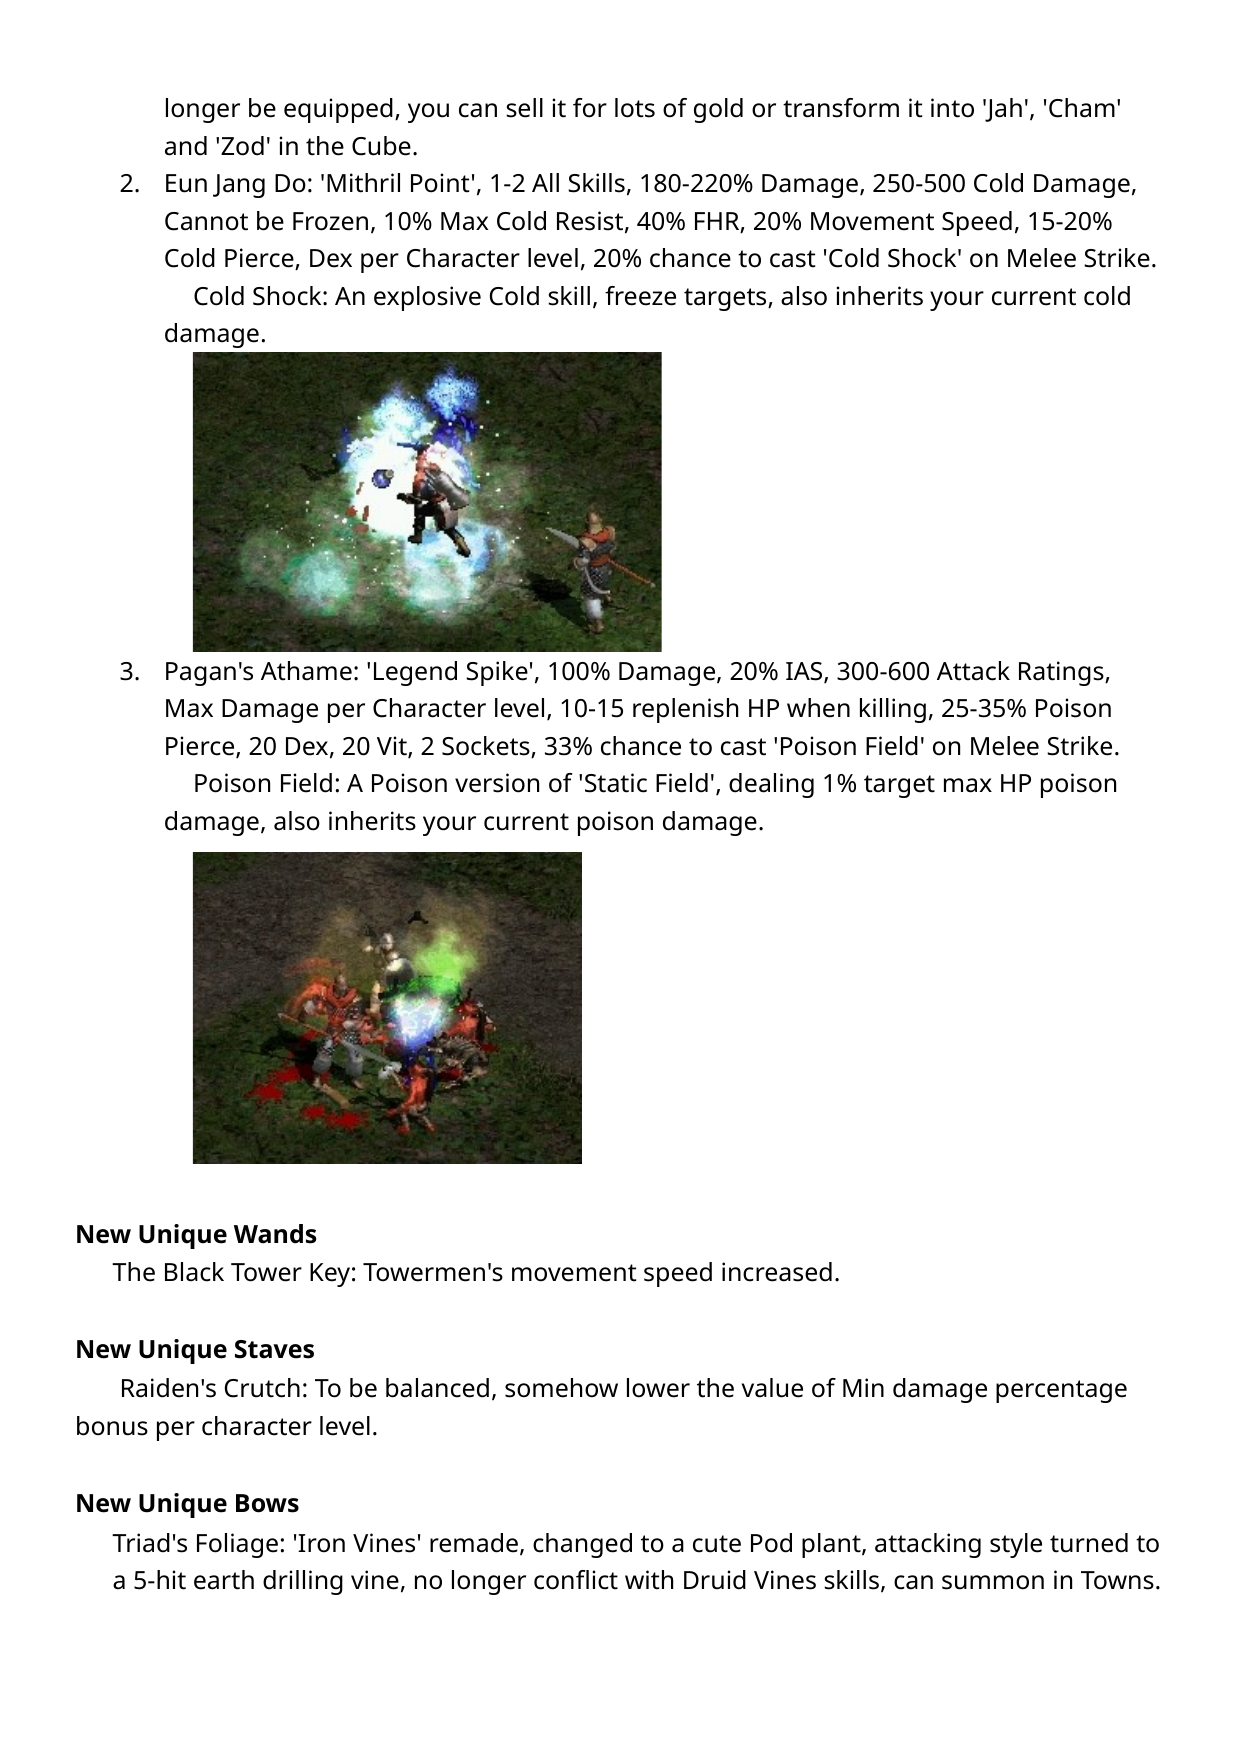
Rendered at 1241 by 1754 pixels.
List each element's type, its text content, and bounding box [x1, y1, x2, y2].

list Eun Jang Do: 'Mithril Point', 1-2 All Skills, 180-220% Damage, 250-500 Cold Damage, Cannot be Frozen, 10% Max Cold Resist, 40% FHR, 20% Movement Speed, 15-20% Cold Pierce, Dex per Character level, 20% chance to cast 'Cold Shock' on Melee Strike. [119, 164, 1165, 277]
picture [192, 852, 582, 1164]
list Pagan's Athame: 'Legend Spike', 100% Damage, 20% IAS, 300-600 Attack Ratings, Max Damage per Character level, 10-15 replenish HP when killing, 25-35% Poison Pierce, 20 Dex, 20 Vit, 2 Sockets, 33% chance to cast 'Poison Field' on Melee Strike. [119, 652, 1165, 764]
subtitle New Unique Bows [75, 1484, 1165, 1521]
list Triad's Foliage: 'Iron Vines' remade, changed to a cute Pod plant, attacking style turned to a 5-hit earth drilling vine, no longer conflict with Druid Vines skills, can summon in Towns. [112, 1523, 1165, 1598]
picture [192, 352, 662, 652]
subtitle New Unique Wands [75, 1217, 1165, 1251]
list Cold Shock: An explosive Cold skill, freeze targets, also inherits your current cold damage. [164, 277, 1165, 352]
list The Black Tower Key: Towermen's movement speed increased. [112, 1253, 1165, 1290]
subtitle New Unique Staves [75, 1330, 1165, 1367]
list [119, 89, 1165, 164]
text Raiden's Crutch: To be balanced, somehow lower the value of Min damage percentage bonus per character level. [75, 1369, 1165, 1444]
list Poison Field: A Poison version of 'Static Field', dealing 1% target max HP poison damage, also inherits your current poison damage. [164, 764, 1165, 839]
